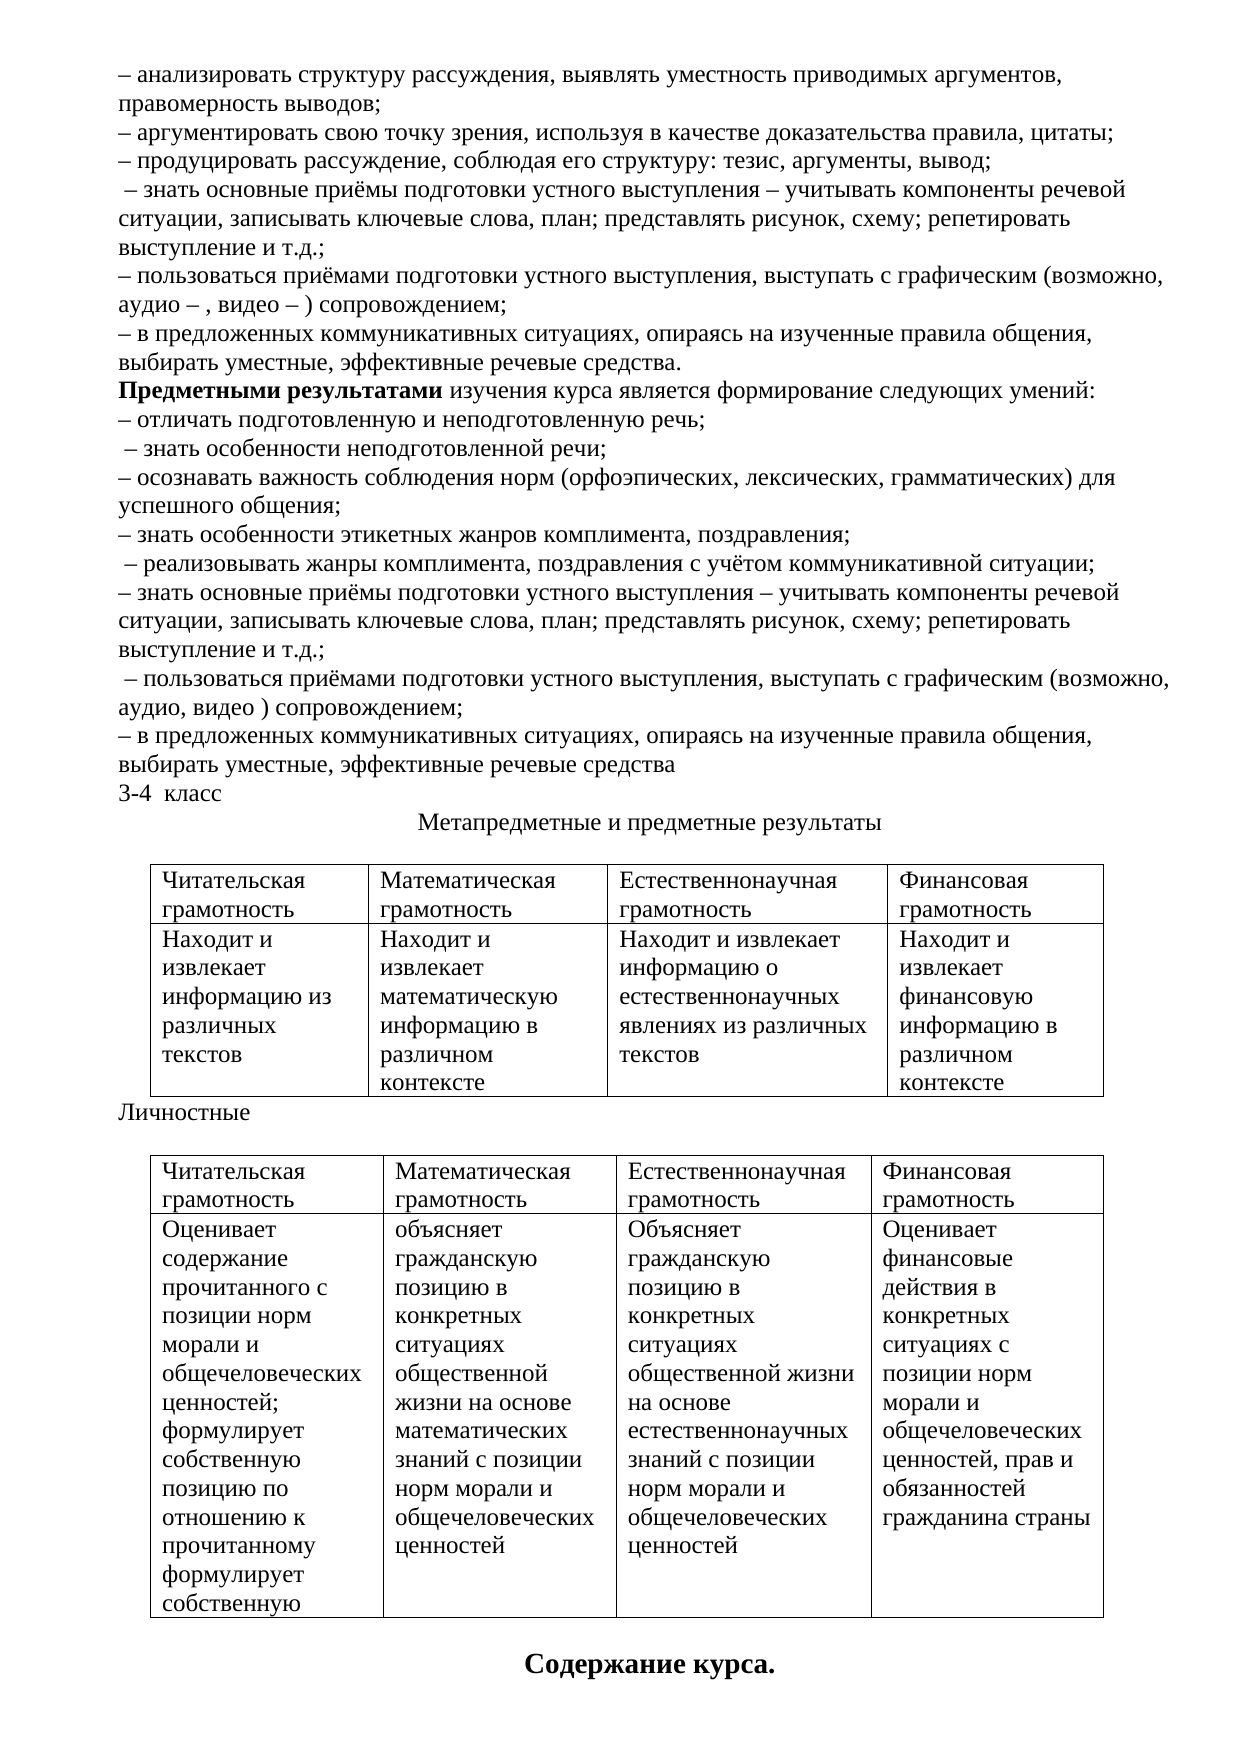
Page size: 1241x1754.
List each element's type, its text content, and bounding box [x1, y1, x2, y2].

text – знать основные приёмы подготовки устного выступления – учитывать компоненты речевой ситуации, записывать ключевые слова, план; представлять рисунок, схему; репетировать выступление и т.д.; [118, 577, 1181, 663]
table_header Финансовая грамотность [888, 865, 1103, 923]
table_cell Объясняет гражданскую позицию в конкретных ситуациях общественной жизни на основе естественнонаучных знаний с позиции норм морали и общечеловеческих ценностей [617, 1214, 871, 1617]
table_header Читательская грамотность [151, 1156, 383, 1213]
table_cell Находит и извлекает финансовую информацию в различном контексте [888, 924, 1103, 1096]
text – анализировать структуру рассуждения, выявлять уместность приводимых аргументов, правомерность выводов; [118, 59, 1181, 117]
text – осознавать важность соблюдения норм (орфоэпических, лексических, грамматических) для успешного общения; [118, 462, 1181, 519]
text – реализовывать жанры комплимента, поздравления с учётом коммуникативной ситуации; [118, 548, 1181, 577]
table_cell Оценивает содержание прочитанного с позиции норм морали и общечеловеческих ценностей; формулирует собственную позицию по отношению к прочитанному формулирует собственную [151, 1214, 383, 1617]
text – в предложенных коммуникативных ситуациях, опираясь на изученные правила общения, выбирать уместные, эффективные речевые средства [118, 720, 1181, 778]
text – пользоваться приёмами подготовки устного выступления, выступать с графическим (возможно, аудио – , видео – ) сопровождением; [118, 260, 1181, 318]
table_header Финансовая грамотность [872, 1156, 1103, 1213]
table_cell Находит и извлекает информацию из различных текстов [151, 924, 368, 1096]
table_header Читательская грамотность [151, 865, 368, 923]
text – знать особенности этикетных жанров комплимента, поздравления; [118, 519, 1181, 548]
text 3-4 класс [118, 778, 1181, 807]
table_cell Оценивает финансовые действия в конкретных ситуациях с позиции норм морали и общечеловеческих ценностей, прав и обязанностей гражданина страны [872, 1214, 1103, 1617]
table_cell Находит и извлекает информацию о естественнонаучных явлениях из различных текстов [608, 924, 887, 1096]
text – знать особенности неподготовленной речи; [118, 433, 1181, 462]
table_header Математическая грамотность [369, 865, 607, 923]
table_cell объясняет гражданскую позицию в конкретных ситуациях общественной жизни на основе математических знаний с позиции норм морали и общечеловеческих ценностей [384, 1214, 616, 1617]
text Предметными результатами изучения курса является формирование следующих умений: [118, 375, 1181, 404]
text – пользоваться приёмами подготовки устного выступления, выступать с графическим (возможно, аудио, видео ) сопровождением; [118, 663, 1181, 720]
text Содержание курса. [118, 1646, 1181, 1679]
text – продуцировать рассуждение, соблюдая его структуру: тезис, аргументы, вывод; [118, 145, 1181, 174]
text – отличать подготовленную и неподготовленную речь; [118, 404, 1181, 433]
table_cell Находит и извлекает математическую информацию в различном контексте [369, 924, 607, 1096]
text Метапредметные и предметные результаты [118, 807, 1181, 835]
table_header Математическая грамотность [384, 1156, 616, 1213]
table_header Естественнонаучная грамотность [608, 865, 887, 923]
text Личностные [118, 1097, 1181, 1126]
text – в предложенных коммуникативных ситуациях, опираясь на изученные правила общения, выбирать уместные, эффективные речевые средства. [118, 318, 1181, 375]
text – знать основные приёмы подготовки устного выступления – учитывать компоненты речевой ситуации, записывать ключевые слова, план; представлять рисунок, схему; репетировать выступление и т.д.; [118, 174, 1181, 260]
table_header Естественнонаучная грамотность [617, 1156, 871, 1213]
text – аргументировать свою точку зрения, используя в качестве доказательства правила, цитаты; [118, 117, 1181, 145]
